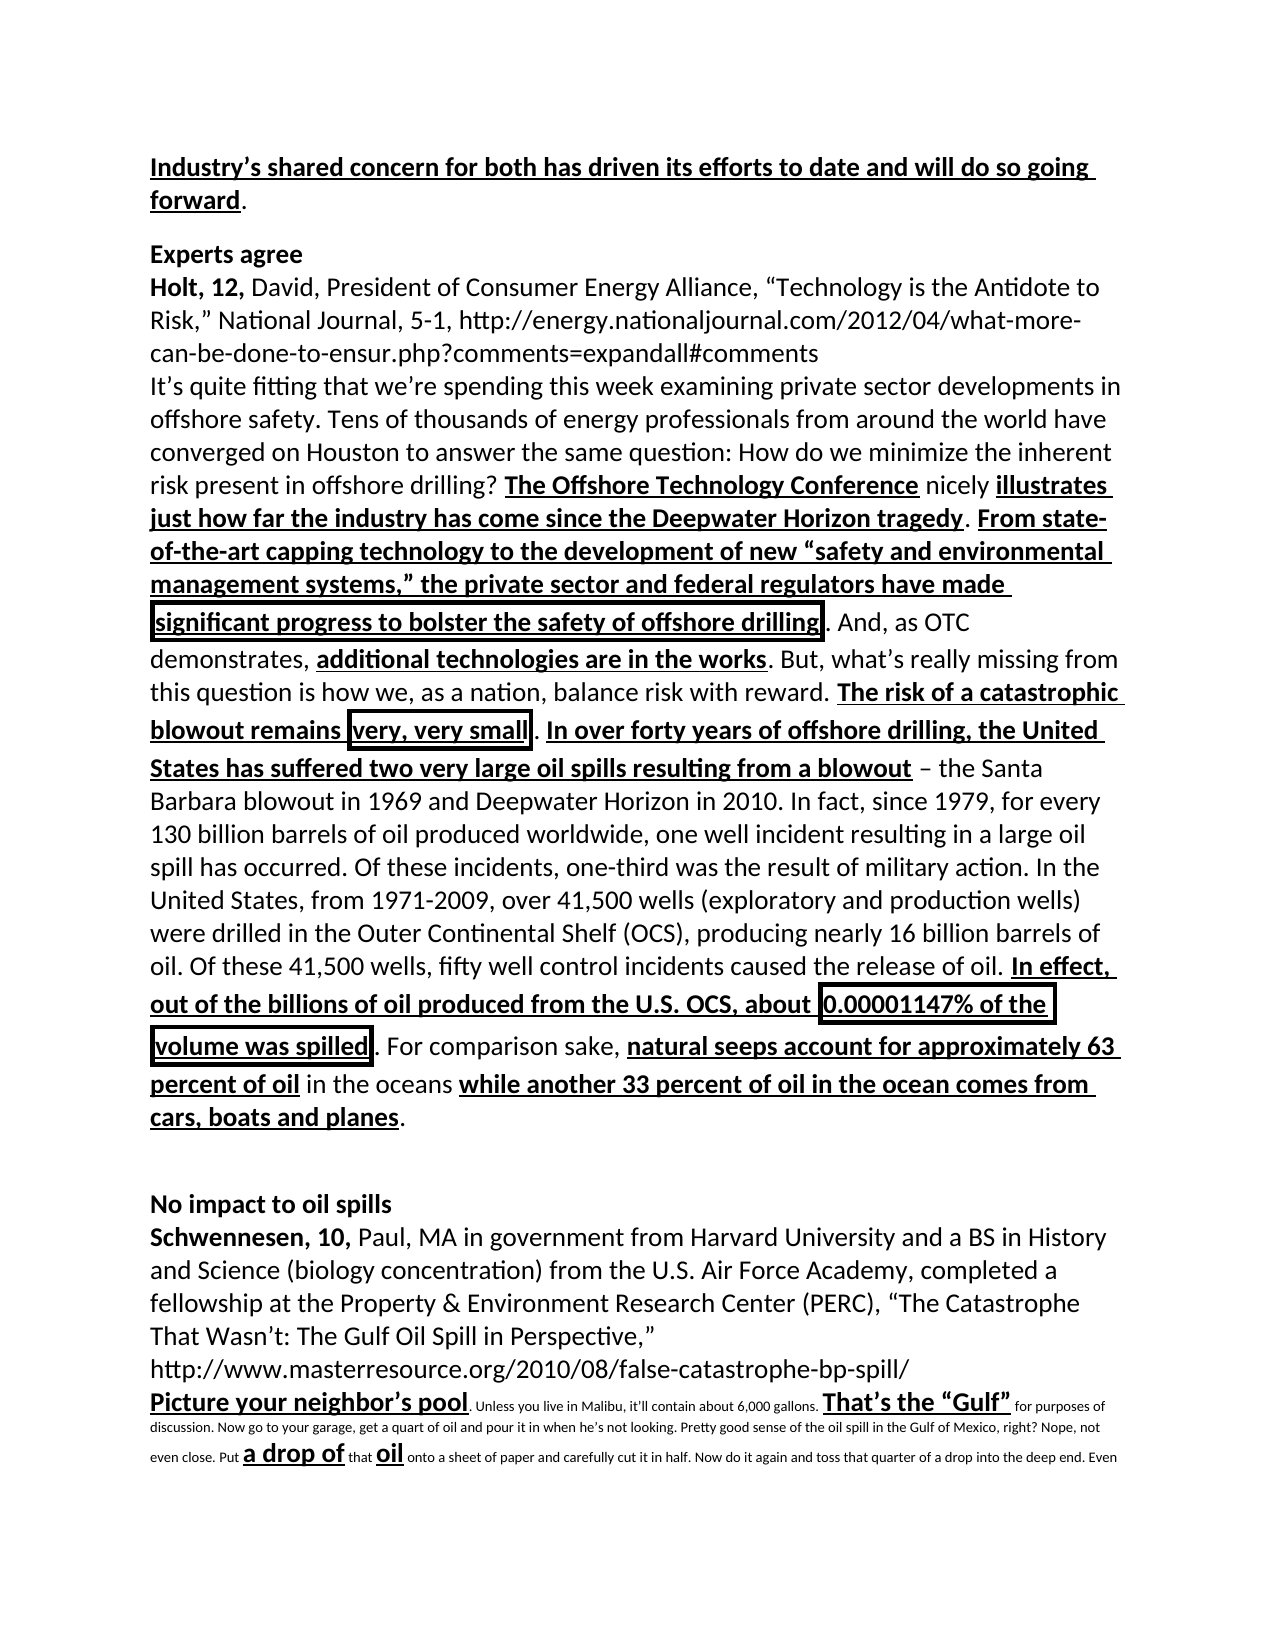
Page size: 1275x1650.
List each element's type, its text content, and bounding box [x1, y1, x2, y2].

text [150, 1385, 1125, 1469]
text Schwennesen, 10, Paul, MA in government from Harvard University and a BS in History and Science (biology concentration) from the U.S. Air Force Academy, completed a fellowship at the Property & Environment Research Center (PERC), “The Catastrophe That Wasn’t: The Gulf Oil Spill in Perspective,” http://www.masterresource.org/2010/08/false-catastrophe-bp-spill/ [150, 1220, 1125, 1385]
text Holt, 12, David, President of Consumer Energy Alliance, “Technology is the Antidote to Risk,” National Journal, 5-1, http://energy.nationaljournal.com/2012/04/what-more-can-be-done-to-ensur.php?comments=expandall#comments [150, 270, 1125, 369]
subtitle No impact to oil spills [150, 1187, 1125, 1220]
subtitle Experts agree [150, 237, 1125, 270]
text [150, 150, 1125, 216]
text It’s quite fitting that we’re spending this week examining private sector developments in offshore safety. Tens of thousands of energy professionals from around the world have converged on Houston to answer the same question: How do we minimize the inherent risk present in offshore drilling? The Offshore Technology Conference nicely illustrates just how far the industry has come since the Deepwater Horizon tragedy. From state-of-the-art capping technology to the development of new “safety and environmental management systems,” the private sector and federal regulators have made significant progress to bolster the safety of offshore drilling. And, as OTC demonstrates, additional technologies are in the works. But, what’s really missing from this question is how we, as a nation, balance risk with reward. The risk of a catastrophic blowout remains very, very small. In over forty years of offshore drilling, the United States has suffered two very large oil spills resulting from a blowout – the Santa Barbara blowout in 1969 and Deepwater Horizon in 2010. In fact, since 1979, for every 130 billion barrels of oil produced worldwide, one well incident resulting in a large oil spill has occurred. Of these incidents, one-third was the result of military action. In the United States, from 1971-2009, over 41,500 wells (exploratory and production wells) were drilled in the Outer Continental Shelf (OCS), producing nearly 16 billion barrels of oil. Of these 41,500 wells, fifty well control incidents caused the release of oil. In effect, out of the billions of oil produced from the U.S. OCS, about 0.00001147% of the volume was spilled. For comparison sake, natural seeps account for approximately 63 percent of oil in the oceans while another 33 percent of oil in the ocean comes from cars, boats and planes. [150, 369, 1125, 1133]
